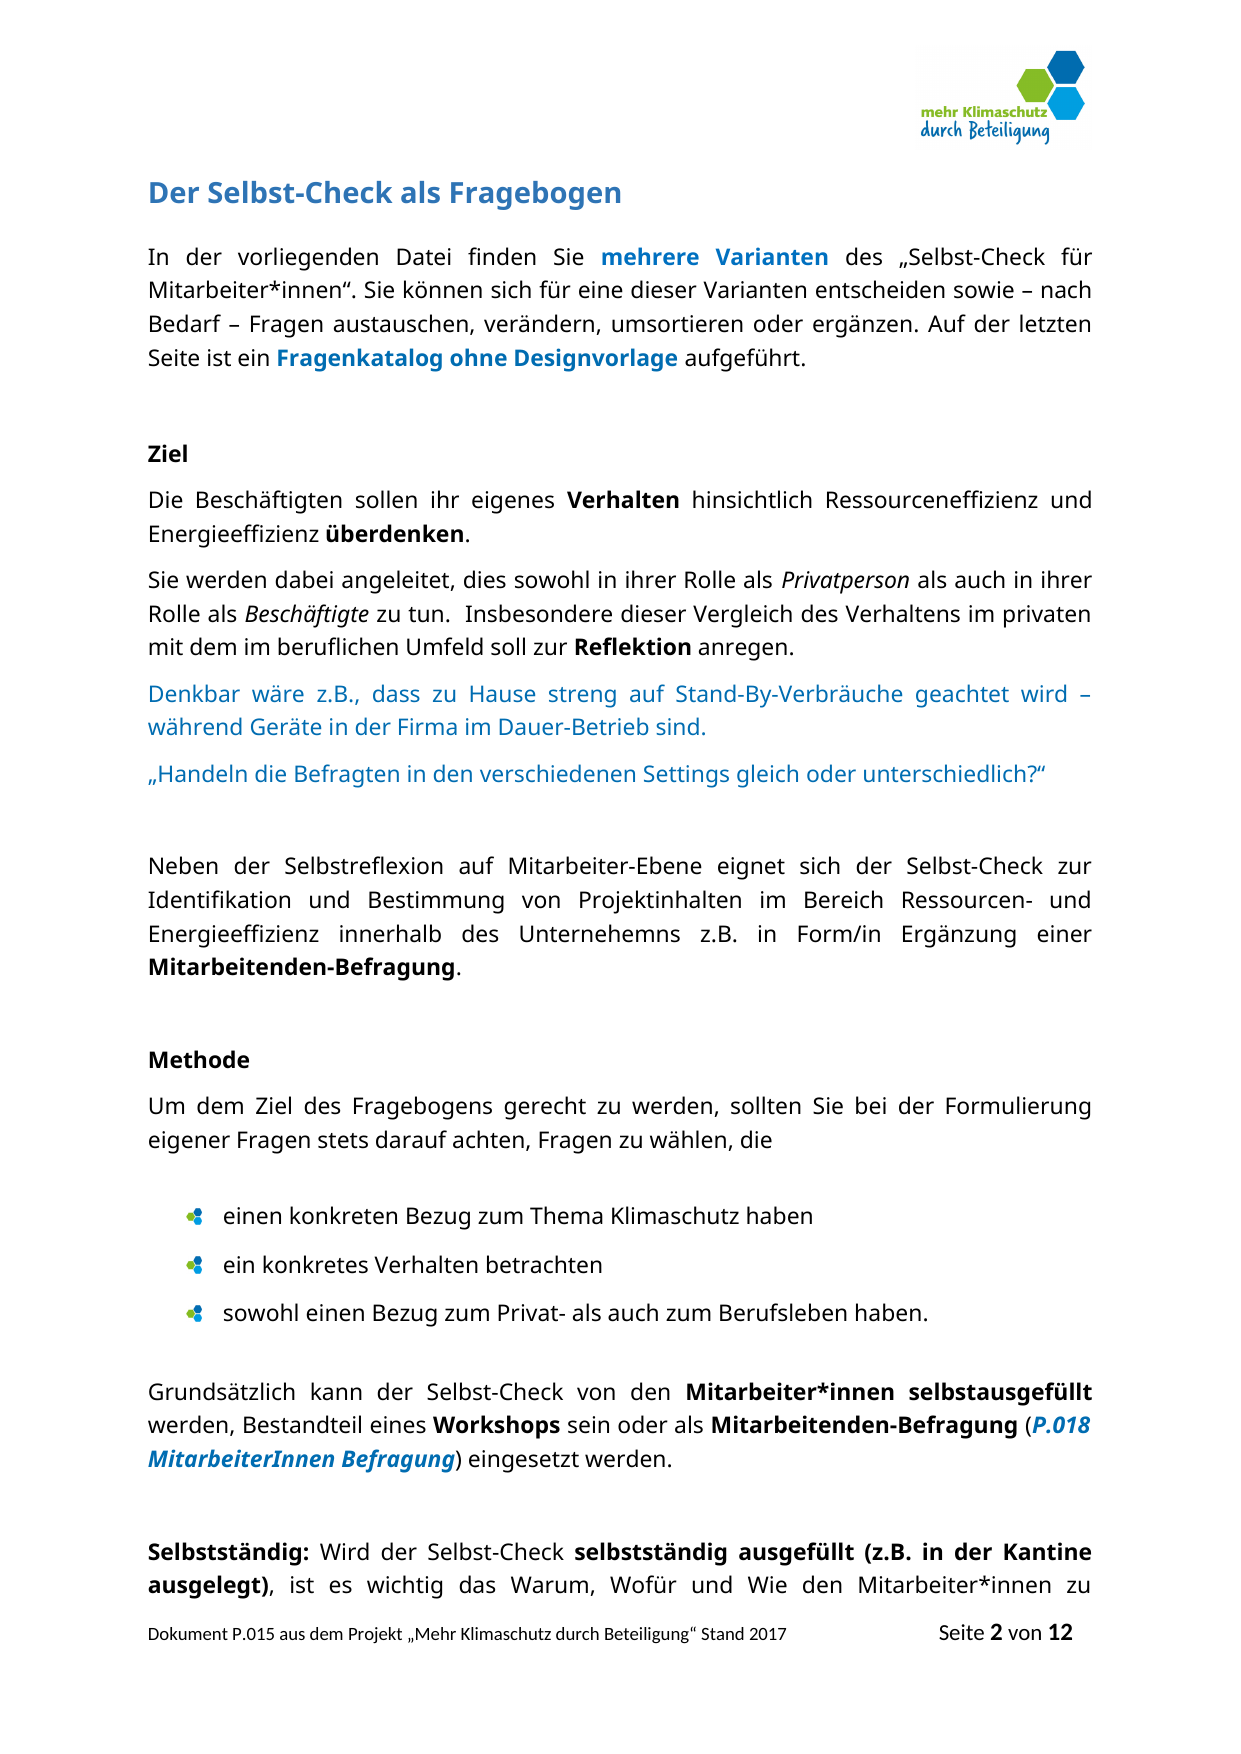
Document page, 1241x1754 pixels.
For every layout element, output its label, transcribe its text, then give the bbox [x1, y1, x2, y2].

list sowohl einen Bezug zum Privat- als auch zum Berufsleben haben. [185, 1297, 1093, 1328]
picture [186, 1256, 202, 1274]
text Methode [148, 1044, 1093, 1075]
text In der vorliegenden Datei finden Sie mehrere Varianten des „Selbst-Check für Mitarbeiter*innen“. Sie können sich für eine dieser Varianten entscheiden sowie – nach Bedarf – Fragen austauschen, verändern, umsortieren oder ergänzen. Auf der letzten Seite ist ein Fragenkatalog ohne Designvorlage aufgeführt. [148, 240, 1093, 373]
picture [186, 1208, 202, 1225]
text Grundsätzlich kann der Selbst-Check von den Mitarbeiter*innen selbstausgefüllt werden, Bestandteil eines Workshops sein oder als Mitarbeitenden-Befragung (P.018 MitarbeiterInnen Befragung) eingesetzt werden. [148, 1376, 1093, 1474]
text Um dem Ziel des Fragebogens gerecht zu werden, sollten Sie bei der Formulierung eigener Fragen stets darauf achten, Fragen zu wählen, die [148, 1090, 1093, 1155]
text „Handeln die Befragten in den verschiedenen Settings gleich oder unterschiedlich?“ [148, 757, 1093, 789]
list ein konkretes Verhalten betrachten [185, 1249, 1093, 1280]
text Ziel [148, 437, 1093, 469]
text Sie werden dabei angeleitet, dies sowohl in ihrer Rolle als Privatperson als auch in ihrer Rolle als Beschäftigte zu tun. Insbesondere dieser Vergleich des Verhaltens im privaten mit dem im beruflichen Umfeld soll zur Reflektion anregen. [148, 564, 1093, 662]
list einen konkreten Bezug zum Thema Klimaschutz haben [185, 1200, 1093, 1231]
picture [186, 1305, 202, 1322]
text Die Beschäftigten sollen ihr eigenes Verhalten hinsichtlich Ressourceneffizienz und Energieeffizienz überdenken. [148, 484, 1093, 549]
text Denkbar wäre z.B., dass zu Hause streng auf Stand-By-Verbräuche geachtet wird – während Geräte in der Firma im Dauer-Betrieb sind. [148, 677, 1093, 742]
picture [914, 45, 1092, 150]
text Neben der Selbstreflexion auf Mitarbeiter-Ebene eignet sich der Selbst-Check zur Identifikation und Bestimmung von Projektinhalten im Bereich Ressourcen- und Energieeffizienz innerhalb des Unternehemns z.B. in Form/in Ergänzung einer Mitarbeitenden-Befragung. [148, 850, 1093, 982]
text Der Selbst-Check als Fragebogen [148, 173, 1093, 212]
